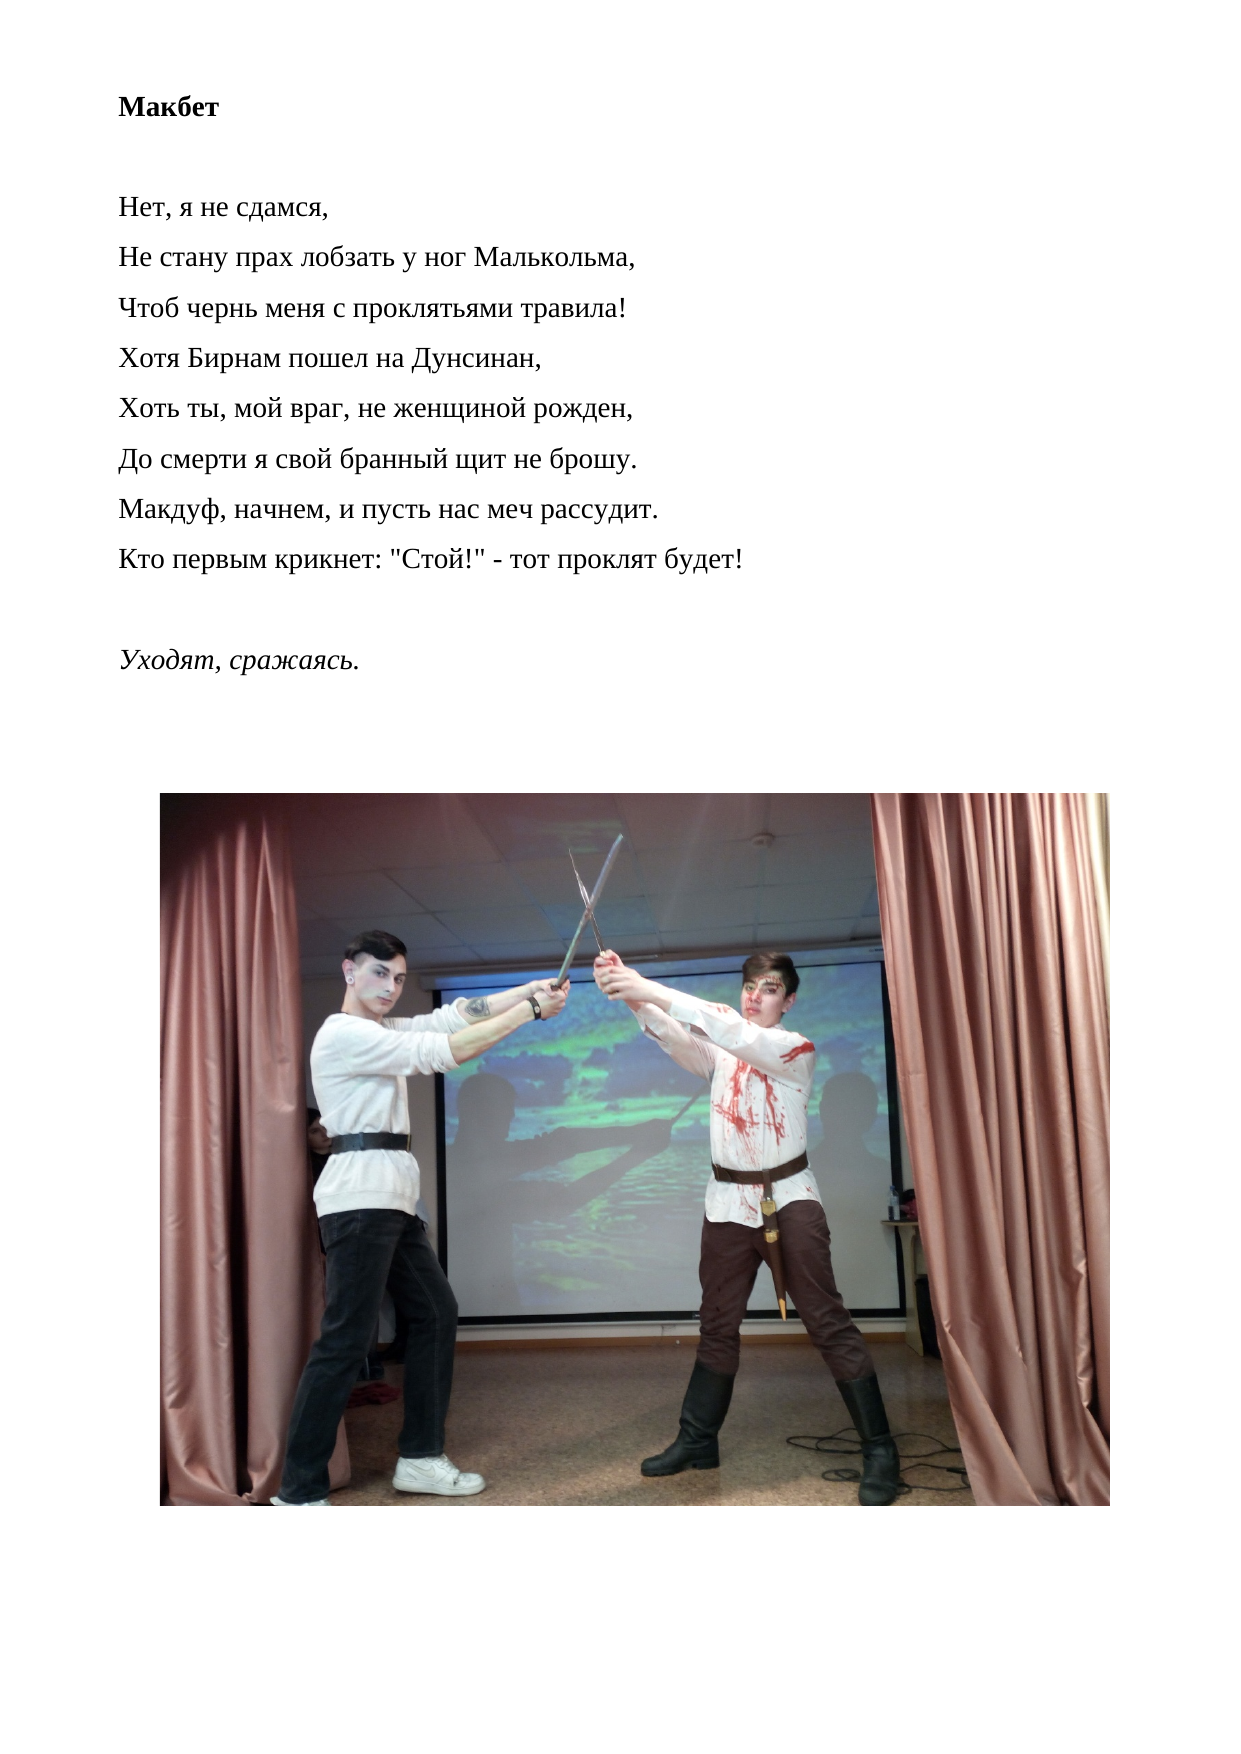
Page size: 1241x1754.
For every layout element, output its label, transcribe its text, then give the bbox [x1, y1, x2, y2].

text Не стану прах лобзать у ног Малькольма, [118, 239, 1152, 273]
text Нет, я не сдамся, [118, 189, 1152, 223]
text Макдуф, начнем, и пусть нас меч рассудит. [118, 491, 1152, 525]
text Макбет [118, 89, 1152, 122]
text Уходят, сражаясь. [118, 642, 1152, 676]
text Кто первым крикнет: "Стой!" - тот проклят будет! [118, 541, 1152, 575]
text Хоть ты, мой враг, не женщиной рожден, [118, 391, 1152, 424]
text До смерти я свой бранный щит не брошу. [118, 441, 1152, 474]
text Чтоб чернь меня с проклятьями травила! [118, 290, 1152, 323]
picture [159, 793, 1110, 1506]
text Хотя Бирнам пошел на Дунсинан, [118, 340, 1152, 374]
